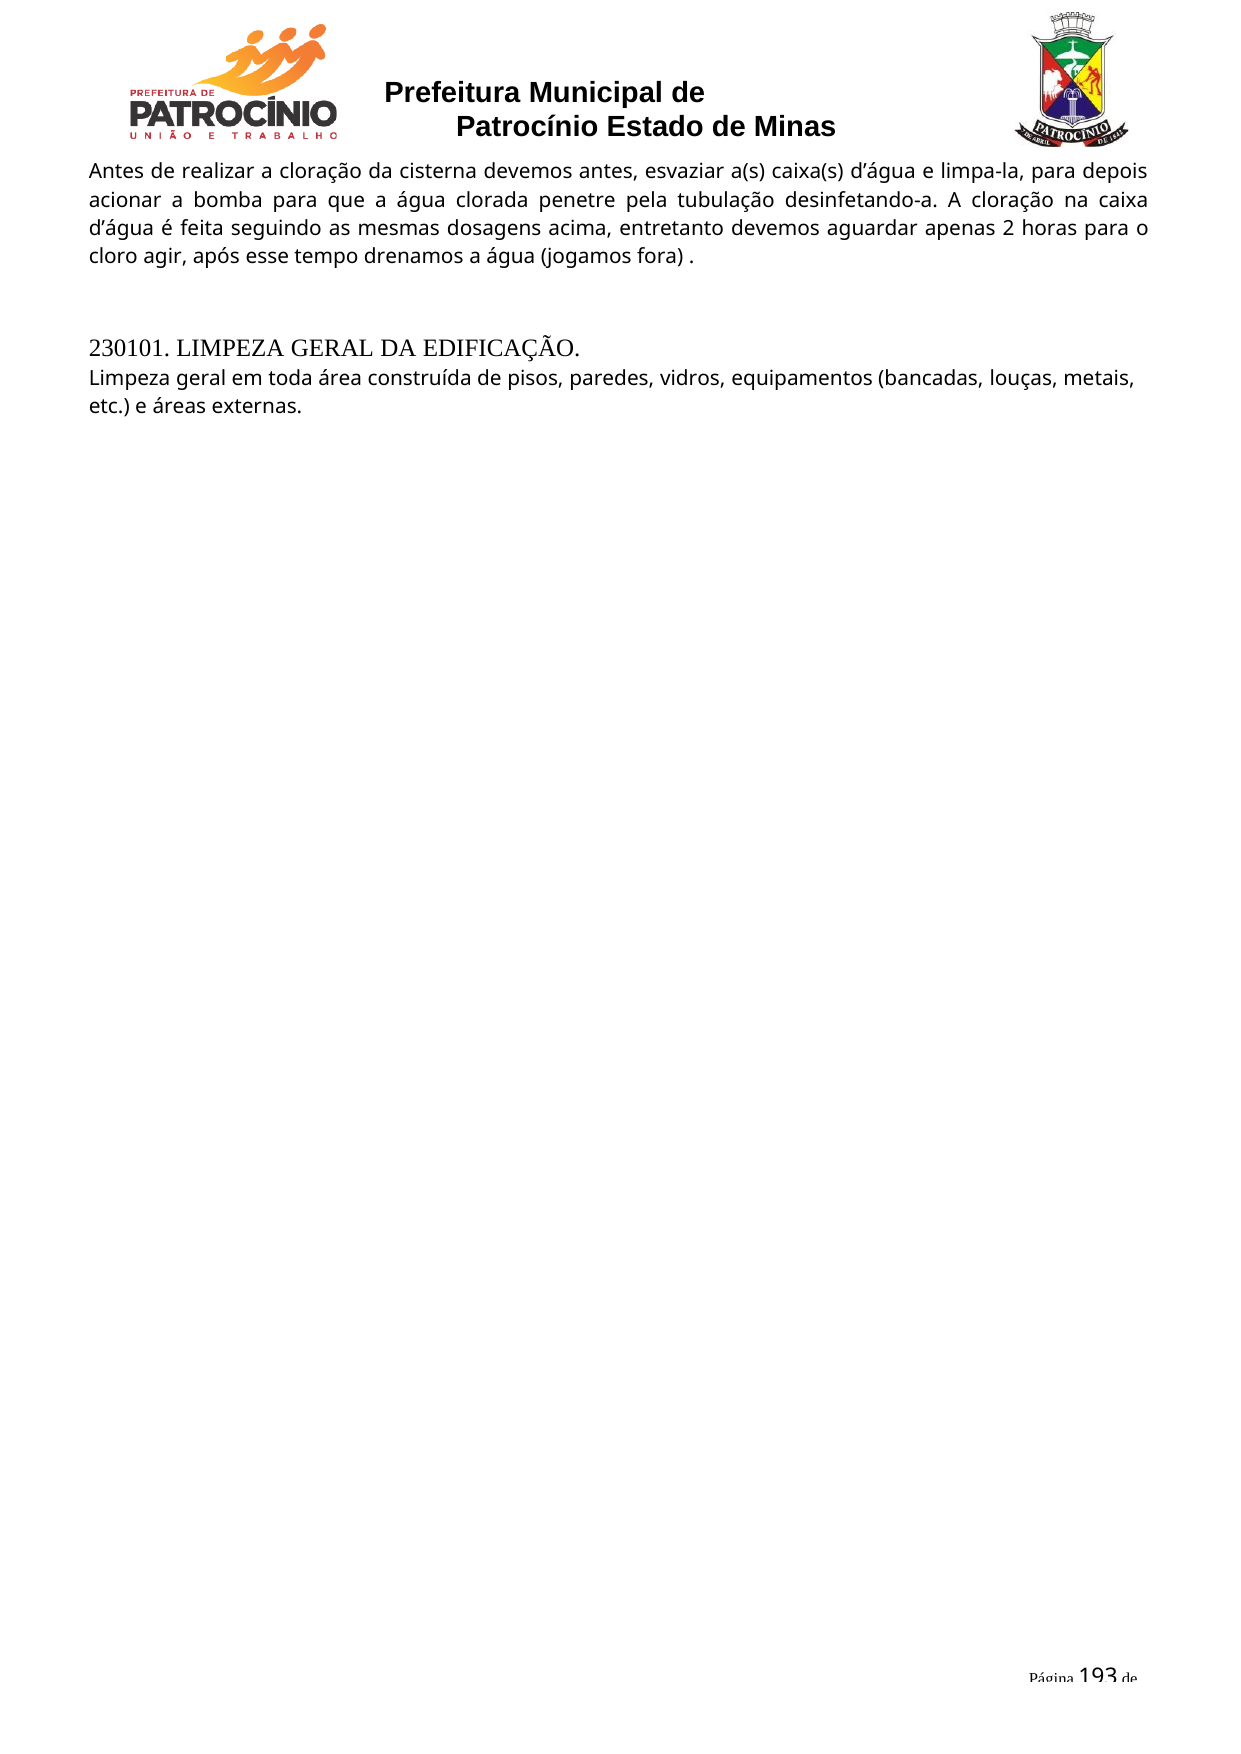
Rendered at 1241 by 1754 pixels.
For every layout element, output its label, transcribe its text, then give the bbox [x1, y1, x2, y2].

text Antes de realizar a cloração da cisterna devemos antes, esvaziar a(s) caixa(s) d’água e limpa-la, para depois acionar a bomba para que a água clorada penetre pela tubulação desinfetando-a. A cloração na caixa d’água é feita seguindo as mesmas dosagens acima, entretanto devemos aguardar apenas 2 horas para o cloro agir, após esse tempo drenamos a água (jogamos fora) . [88, 156, 1150, 270]
picture [130, 24, 337, 139]
subtitle 230101. LIMPEZA GERAL DA EDIFICAÇÃO. [88, 333, 1219, 362]
text Limpeza geral em toda área construída de pisos, paredes, vidros, equipamentos (bancadas, louças, metais, etc.) e áreas externas. [88, 363, 1152, 419]
picture [1014, 12, 1129, 147]
